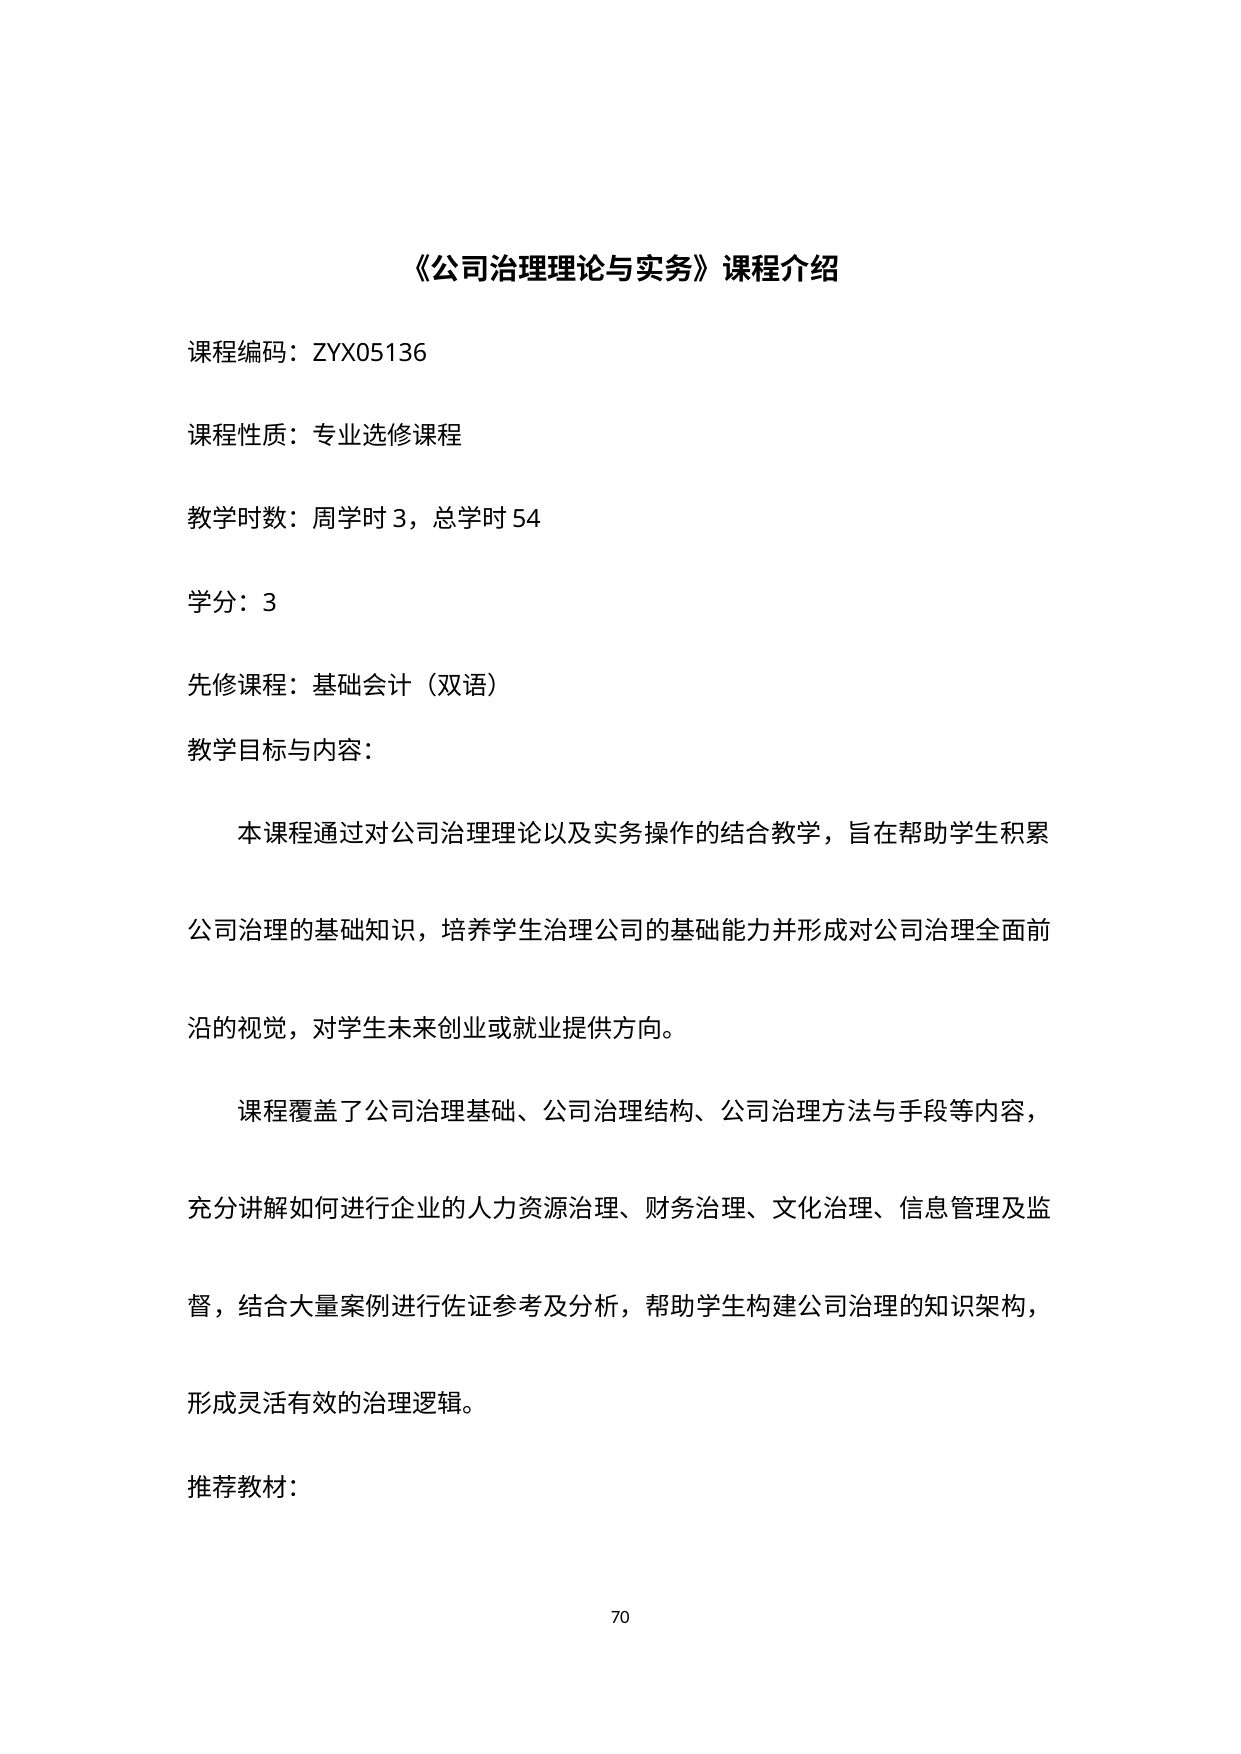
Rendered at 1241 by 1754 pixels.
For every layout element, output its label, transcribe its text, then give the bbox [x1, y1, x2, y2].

text 课程编码：ZYX05136 [187, 318, 1053, 383]
subtitle 《公司治理理论与实务》课程介绍 [187, 234, 1053, 299]
text 先修课程：基础会计（双语） [187, 651, 1053, 716]
text 教学时数：周学时3，总学时54 [187, 484, 1053, 549]
text 推荐教材： [187, 1453, 1053, 1518]
text 课程覆盖了公司治理基础、公司治理结构、公司治理方法与手段等内容，充分讲解如何进行企业的人力资源治理、财务治理、文化治理、信息管理及监督，结合大量案例进行佐证参考及分析，帮助学生构建公司治理的知识架构，形成灵活有效的治理逻辑。 [187, 1077, 1053, 1434]
text 本课程通过对公司治理理论以及实务操作的结合教学，旨在帮助学生积累公司治理的基础知识，培养学生治理公司的基础能力并形成对公司治理全面前沿的视觉，对学生未来创业或就业提供方向。 [187, 799, 1053, 1059]
text 教学目标与内容： [187, 716, 1053, 781]
text 课程性质：专业选修课程 [187, 401, 1053, 466]
text 学分：3 [187, 568, 1053, 633]
